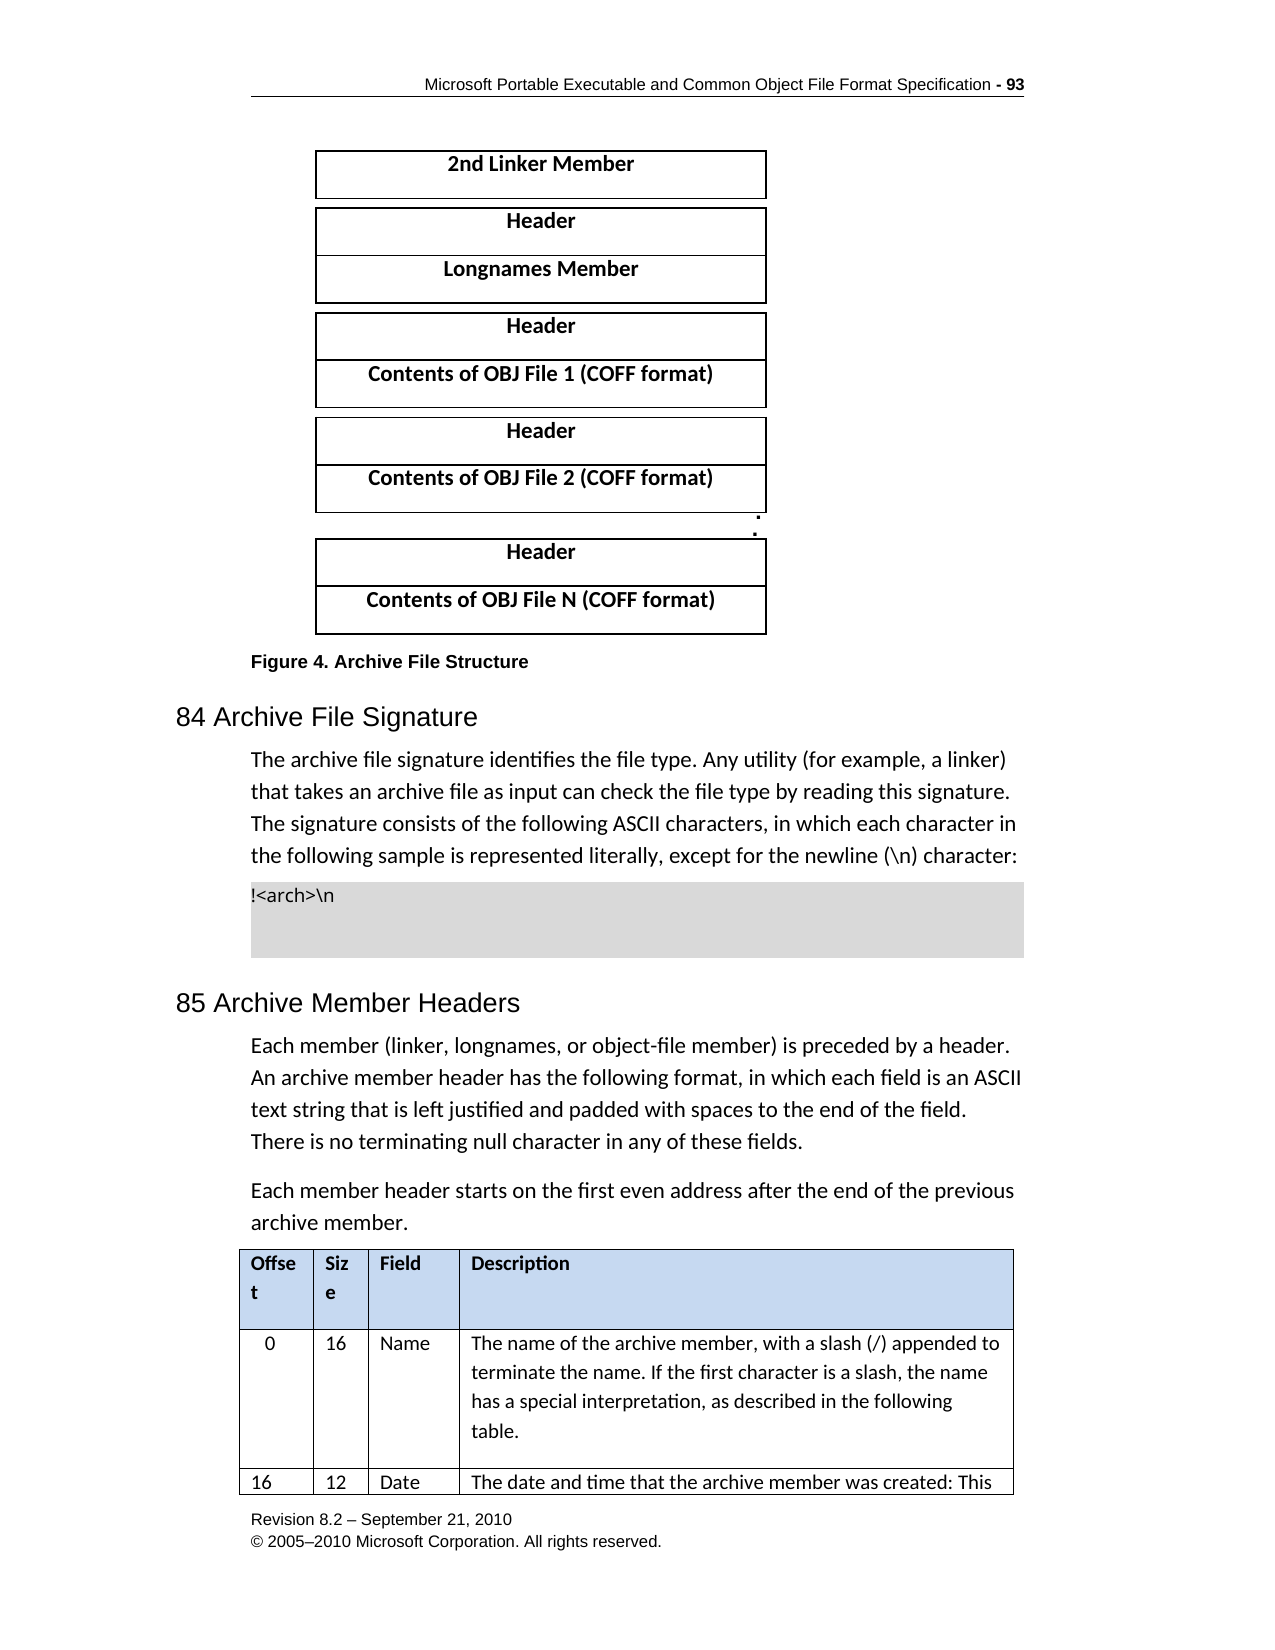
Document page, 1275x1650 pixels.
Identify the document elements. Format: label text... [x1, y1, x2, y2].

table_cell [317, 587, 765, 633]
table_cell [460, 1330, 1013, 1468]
text Figure 4. Archive File Structure [251, 651, 1024, 673]
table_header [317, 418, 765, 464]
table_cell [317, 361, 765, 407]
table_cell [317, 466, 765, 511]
subtitle Archive File Signature [176, 701, 1024, 732]
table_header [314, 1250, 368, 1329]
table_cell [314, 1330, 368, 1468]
subtitle Archive Member Headers [176, 987, 1024, 1018]
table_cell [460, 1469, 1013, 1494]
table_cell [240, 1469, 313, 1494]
text The archive file signature identifies the file type. Any utility (for example, a linker) that takes an archive file as input can check the file type by reading this signature. The signature consists of the following ASCII characters, in which each character in the following sample is represented literally, except for the newline (\n) character: [251, 745, 1024, 870]
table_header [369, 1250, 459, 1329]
text !<arch>\n [251, 882, 1024, 908]
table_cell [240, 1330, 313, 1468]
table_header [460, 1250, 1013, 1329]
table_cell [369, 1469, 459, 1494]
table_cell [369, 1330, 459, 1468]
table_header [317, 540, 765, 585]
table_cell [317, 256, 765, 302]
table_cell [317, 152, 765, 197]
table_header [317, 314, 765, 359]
text Each member header starts on the first even address after the end of the previous archive member. [251, 1176, 1024, 1236]
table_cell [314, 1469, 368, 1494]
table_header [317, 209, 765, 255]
text Each member (linker, longnames, or object-file member) is preceded by a header. An archive member header has the following format, in which each field is an ASCII text string that is left justified and padded with spaces to the end of the field. There is no terminating null character in any of these fields. [251, 1031, 1024, 1155]
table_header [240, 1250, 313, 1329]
